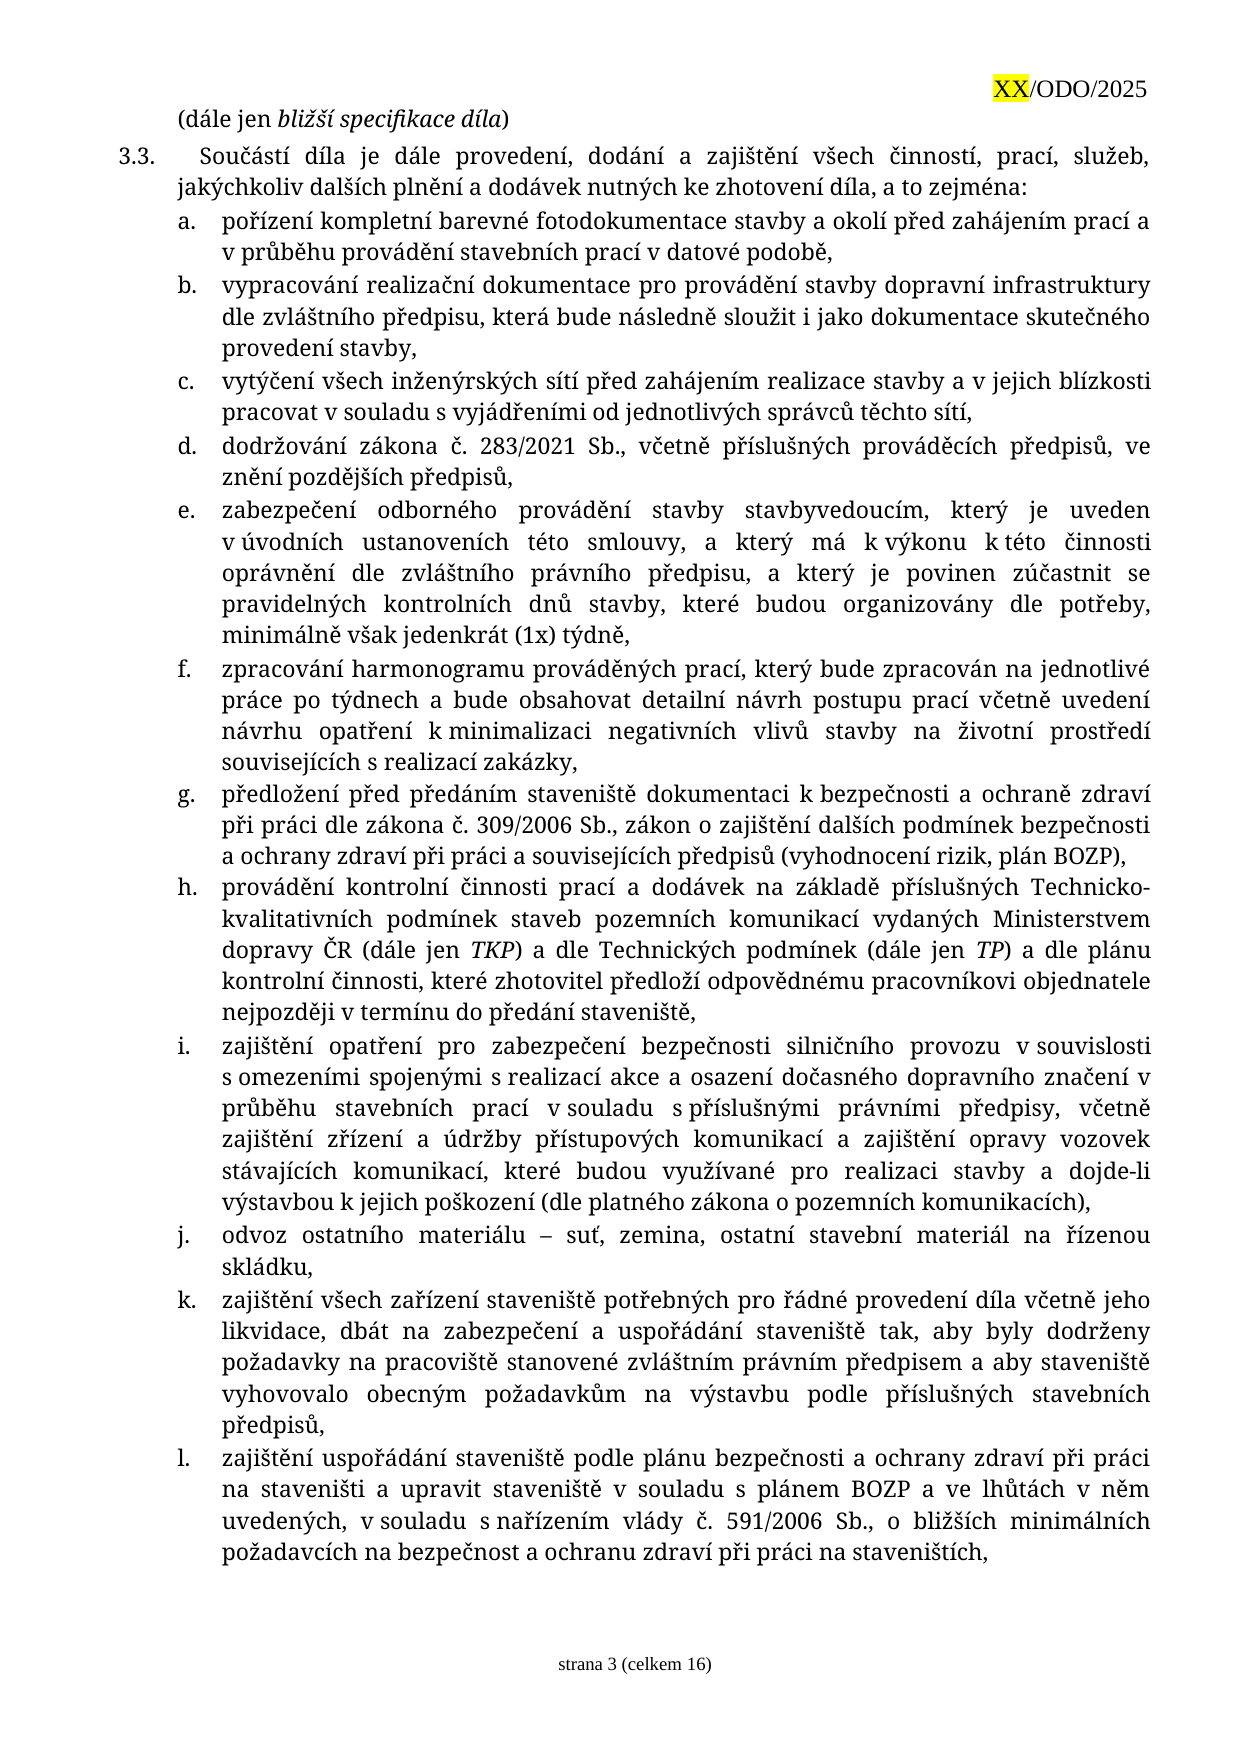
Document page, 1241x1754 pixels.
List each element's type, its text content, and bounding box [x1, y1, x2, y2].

list odvoz ostatního materiálu – suť, zemina, ostatní stavební materiál na řízenou skládku, [177, 1219, 1152, 1282]
list zajištění opatření pro zabezpečení bezpečnosti silničního provozu v souvislosti s omezeními spojenými s realizací akce a osazení dočasného dopravního značení v průběhu stavebních prací v souladu s příslušnými právními předpisy, včetně zajištění zřízení a údržby přístupových komunikací a zajištění opravy vozovek stávajících komunikací, které budou využívané pro realizaci stavby a dojde-li výstavbou k jejich poškození (dle platného zákona o pozemních komunikacích), [177, 1029, 1152, 1217]
list provádění kontrolní činnosti prací a dodávek na základě příslušných Technicko-kvalitativních podmínek staveb pozemních komunikací vydaných Ministerstvem dopravy ČR (dále jen TKP) a dle Technických podmínek (dále jen TP) a dle plánu kontrolní činnosti, které zhotovitel předloží odpovědnému pracovníkovi objednatele nejpozději v termínu do předání staveniště, [177, 871, 1152, 1027]
list zajištění uspořádání staveniště podle plánu bezpečnosti a ochrany zdraví při práci na staveništi a upravit staveniště v souladu s plánem BOZP a ve lhůtách v něm uvedených, v souladu s nařízením vlády č. 591/2006 Sb., o bližších minimálních požadavcích na bezpečnost a ochranu zdraví při práci na staveništích, [177, 1442, 1152, 1567]
list pořízení kompletní barevné fotodokumentace stavby a okolí před zahájením prací a v průběhu provádění stavebních prací v datové podobě, [177, 204, 1152, 267]
list zajištění všech zařízení staveniště potřebných pro řádné provedení díla včetně jeho likvidace, dbát na zabezpečení a uspořádání staveniště tak, aby byly dodrženy požadavky na pracoviště stanovené zvláštním právním předpisem a aby staveniště vyhovovalo obecným požadavkům na výstavbu podle příslušných stavebních předpisů, [177, 1284, 1152, 1440]
list zabezpečení odborného provádění stavby stavbyvedoucím, který je uveden v úvodních ustanoveních této smlouvy, a který má k výkonu k této činnosti oprávnění dle zvláštního právního předpisu, a který je povinen zúčastnit se pravidelných kontrolních dnů stavby, které budou organizovány dle potřeby, minimálně však jedenkrát (1x) týdně, [177, 494, 1152, 650]
list vypracování realizační dokumentace pro provádění stavby dopravní infrastruktury dle zvláštního předpisu, která bude následně sloužit i jako dokumentace skutečného provedení stavby, [177, 269, 1152, 363]
text 3.3. Součástí díla je dále provedení, dodání a zajištění všech činností, prací, služeb, jakýchkoliv dalších plnění a dodávek nutných ke zhotovení díla, a to zejména: [118, 140, 1152, 202]
text (dále jen bližší specifikace díla) [118, 102, 1152, 134]
list dodržování zákona č. 283/2021 Sb., včetně příslušných prováděcích předpisů, ve znění pozdějších předpisů, [177, 429, 1152, 492]
list zpracování harmonogramu prováděných prací, který bude zpracován na jednotlivé práce po týdnech a bude obsahovat detailní návrh postupu prací včetně uvedení návrhu opatření k minimalizaci negativních vlivů stavby na životní prostředí souvisejících s realizací zakázky, [177, 652, 1152, 777]
list vytýčení všech inženýrských sítí před zahájením realizace stavby a v jejich blízkosti pracovat v souladu s vyjádřeními od jednotlivých správců těchto sítí, [177, 365, 1152, 427]
list předložení před předáním staveniště dokumentaci k bezpečnosti a ochraně zdraví při práci dle zákona č. 309/2006 Sb., zákon o zajištění dalších podmínek bezpečnosti a ochrany zdraví při práci a souvisejících předpisů (vyhodnocení rizik, plán BOZP), [177, 777, 1152, 871]
